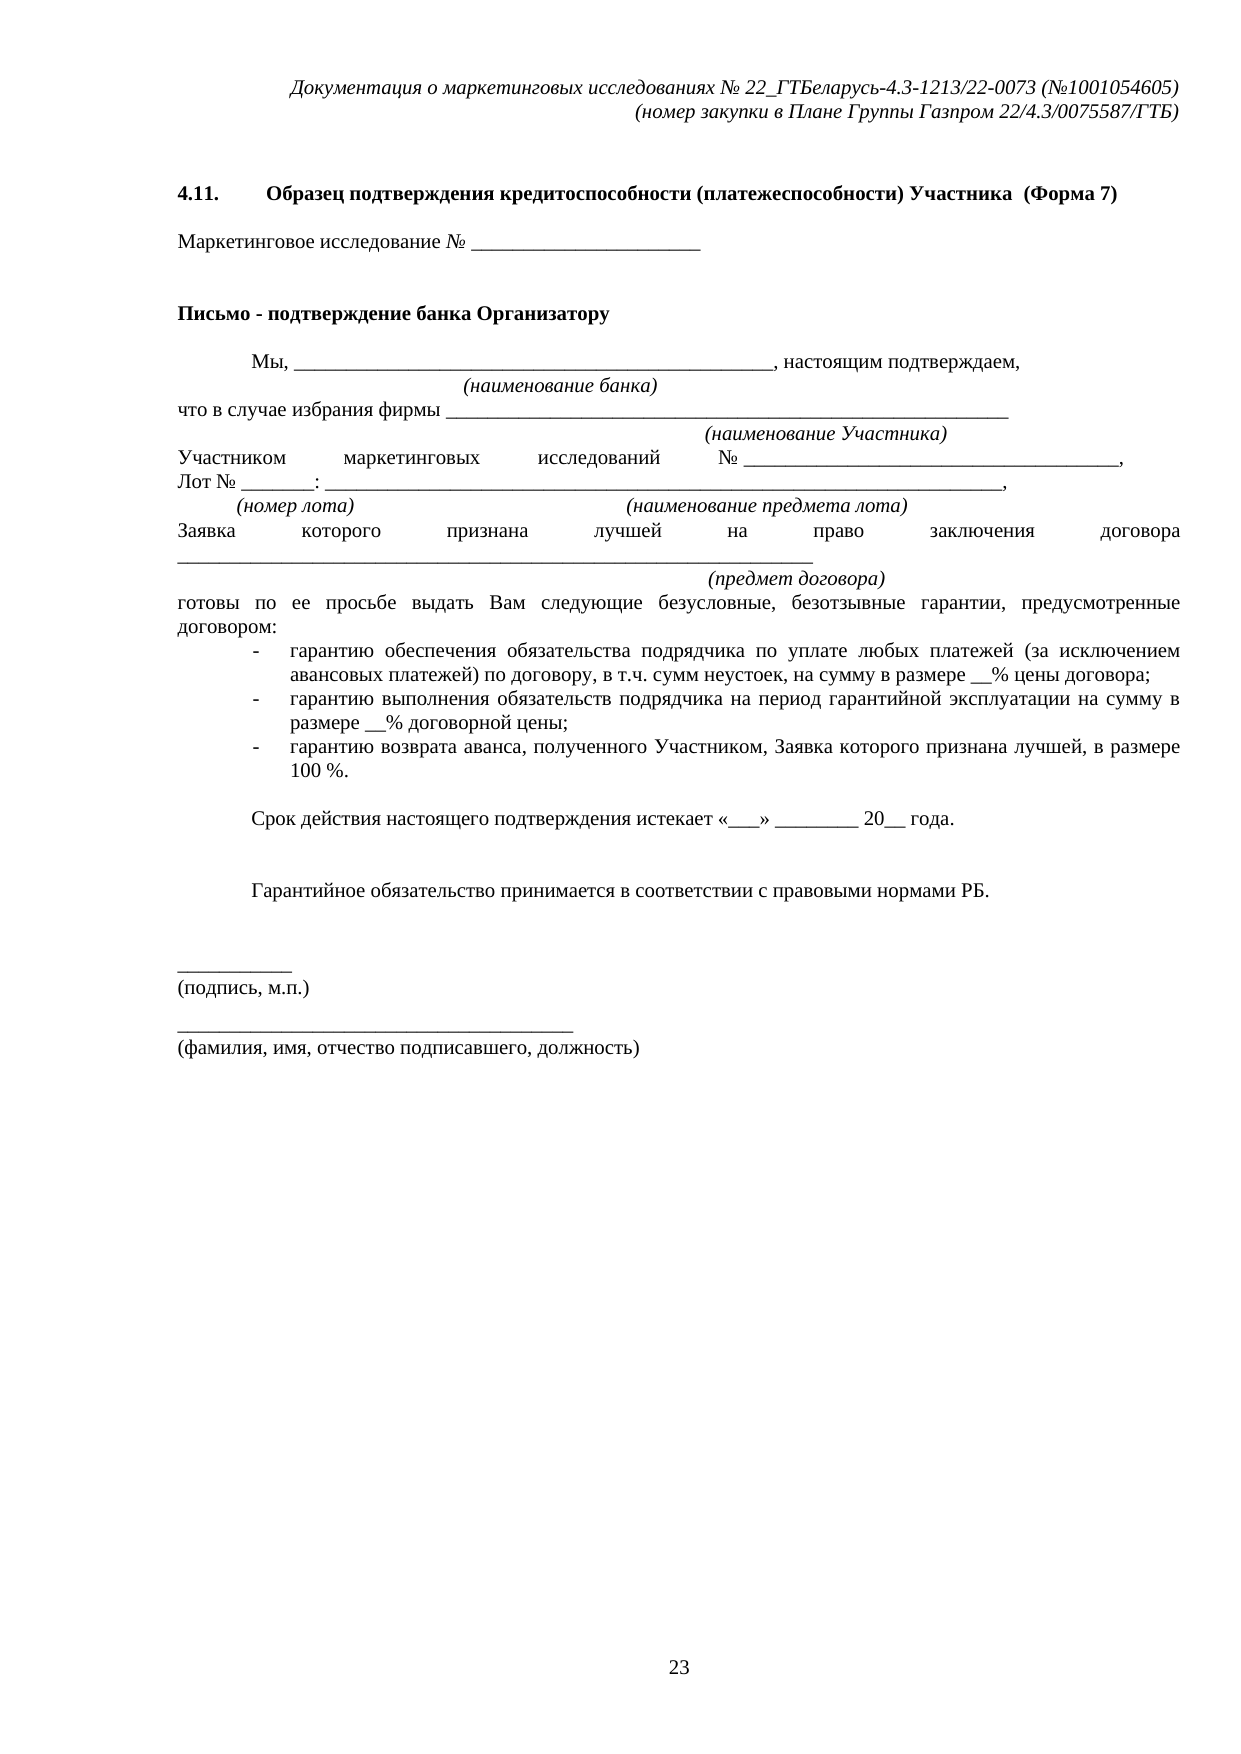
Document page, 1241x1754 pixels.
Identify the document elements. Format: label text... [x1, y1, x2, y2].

text (наименование банка) [177, 373, 1181, 397]
text Письмо - подтверждение банка Организатору [177, 301, 1181, 325]
list гарантию обеспечения обязательства подрядчика по уплате любых платежей (за исключением авансовых платежей) по договору, в т.ч. сумм неустоек, на сумму в размере __% цены договора; [252, 638, 1181, 686]
text Гарантийное обязательство принимается в соответствии с правовыми нормами РБ. [177, 878, 1181, 902]
list Образец подтверждения кредитоспособности (платежеспособности) Участника (Форма 7) [177, 181, 1181, 205]
text Мы, ______________________________________________, настоящим подтверждаем, [177, 349, 1181, 373]
text готовы по ее просьбе выдать Вам следующие безусловные, безотзывные гарантии, предусмотренные договором: [177, 590, 1181, 638]
text Срок действия настоящего подтверждения истекает «___» ________ 20__ года. [177, 806, 1181, 830]
text ______________________________________ [177, 1011, 1181, 1035]
text (подпись, м.п.) [177, 975, 1181, 999]
list гарантию выполнения обязательств подрядчика на период гарантийной эксплуатации на сумму в размере __% договорной цены; [252, 686, 1181, 734]
text Заявка которого признана лучшей на право заключения договора _____________________________________________________________ [177, 517, 1181, 566]
text ___________ [177, 951, 1181, 975]
text (предмет договора) [177, 566, 1181, 590]
text (наименование Участника) [177, 421, 1181, 445]
text Маркетинговое исследование № ______________________ [177, 229, 1181, 253]
text Участником маркетинговых исследований № ____________________________________, Лот № _______: _________________________________________________________________, [177, 445, 1181, 493]
list гарантию возврата аванса, полученного Участником, Заявка которого признана лучшей, в размере 100 %. [252, 734, 1181, 782]
text что в случае избрания фирмы ______________________________________________________ [177, 397, 1181, 421]
text (фамилия, имя, отчество подписавшего, должность) [177, 1035, 1181, 1059]
text (номер лота) (наименование предмета лота) [177, 493, 1181, 517]
